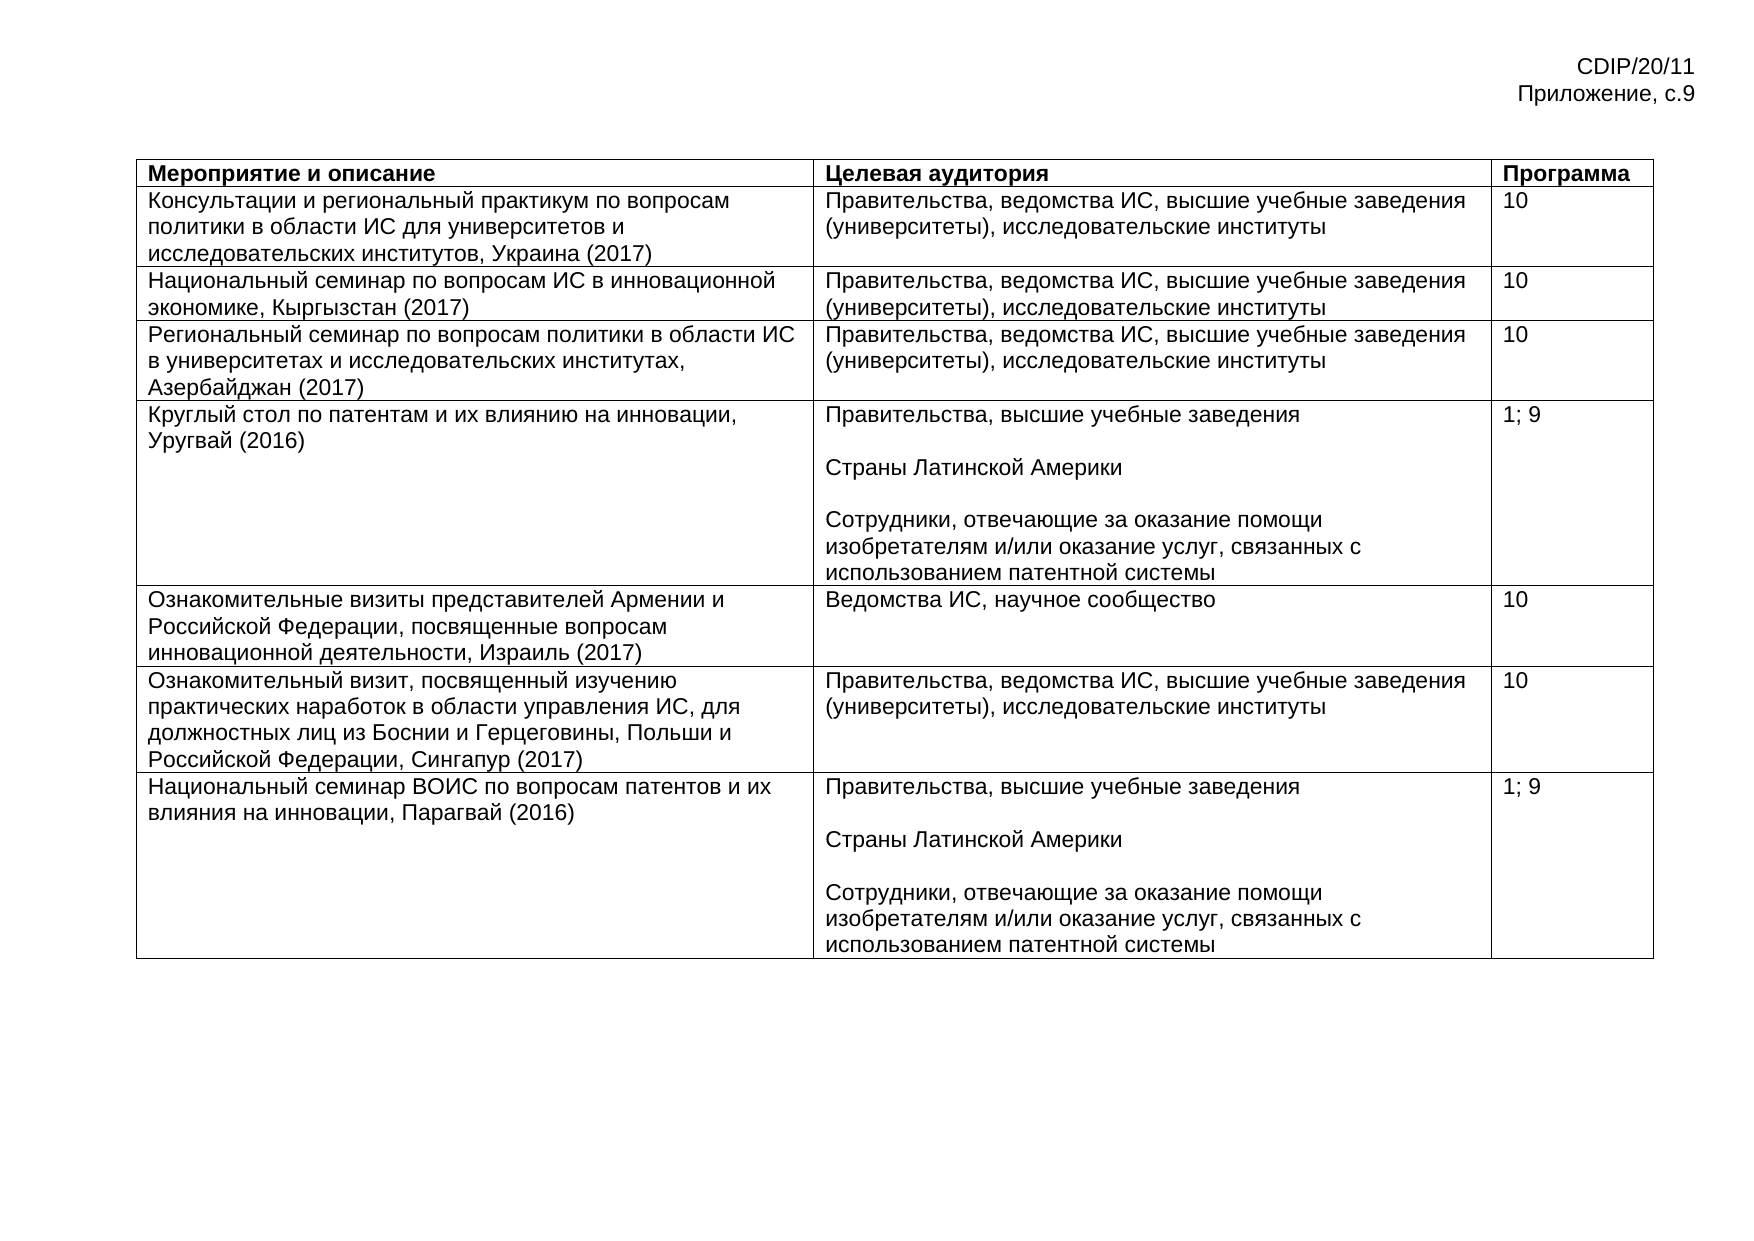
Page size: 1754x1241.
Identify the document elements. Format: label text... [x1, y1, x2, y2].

table_cell 10 [1492, 586, 1653, 666]
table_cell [814, 187, 1491, 266]
table_cell 10 [1492, 187, 1653, 266]
table_cell Национальный семинар по вопросам ИС в инновационной экономике, Кыргызстан (2017) [137, 267, 813, 320]
table_cell Ведомства ИС, научное сообщество [814, 586, 1491, 666]
table_cell Региональный семинар по вопросам политики в области ИС в университетах и исследовательских институтах, Азербайджан (2017) [137, 321, 813, 400]
table_cell Правительства, ведомства ИС, высшие учебные заведения (университеты), исследовательские институты [814, 267, 1491, 320]
table_cell 1; 9 [1492, 401, 1653, 585]
table_header Целевая аудитория [814, 160, 1491, 186]
table_cell Ознакомительный визит, посвященный изучению практических наработок в области управления ИС, для должностных лиц из Боснии и Герцеговины, Польши и Российской Федерации, Сингапур (2017) [137, 667, 813, 772]
table_cell 1; 9 [1492, 773, 1653, 957]
table_cell Национальный семинар ВОИС по вопросам патентов и их влияния на инновации, Парагвай (2016) [137, 773, 813, 957]
table_cell Правительства, ведомства ИС, высшие учебные заведения (университеты), исследовательские институты [814, 667, 1491, 772]
table_cell Консультации и региональный практикум по вопросам политики в области ИС для университетов и исследовательских институтов, Украина (2017) [137, 187, 813, 266]
table_cell Круглый стол по патентам и их влиянию на инновации, Уругвай (2016) [137, 401, 813, 585]
table_cell 10 [1492, 321, 1653, 400]
table_cell 10 [1492, 267, 1653, 320]
table_header Программа [1492, 160, 1653, 186]
table_cell Ознакомительные визиты представителей Армении и Российской Федерации, посвященные вопросам инновационной деятельности, Израиль (2017) [137, 586, 813, 666]
table_cell Правительства, ведомства ИС, высшие учебные заведения (университеты), исследовательские институты [814, 321, 1491, 400]
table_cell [814, 773, 1491, 957]
table_cell 10 [1492, 667, 1653, 772]
table_header Мероприятие и описание [137, 160, 813, 186]
